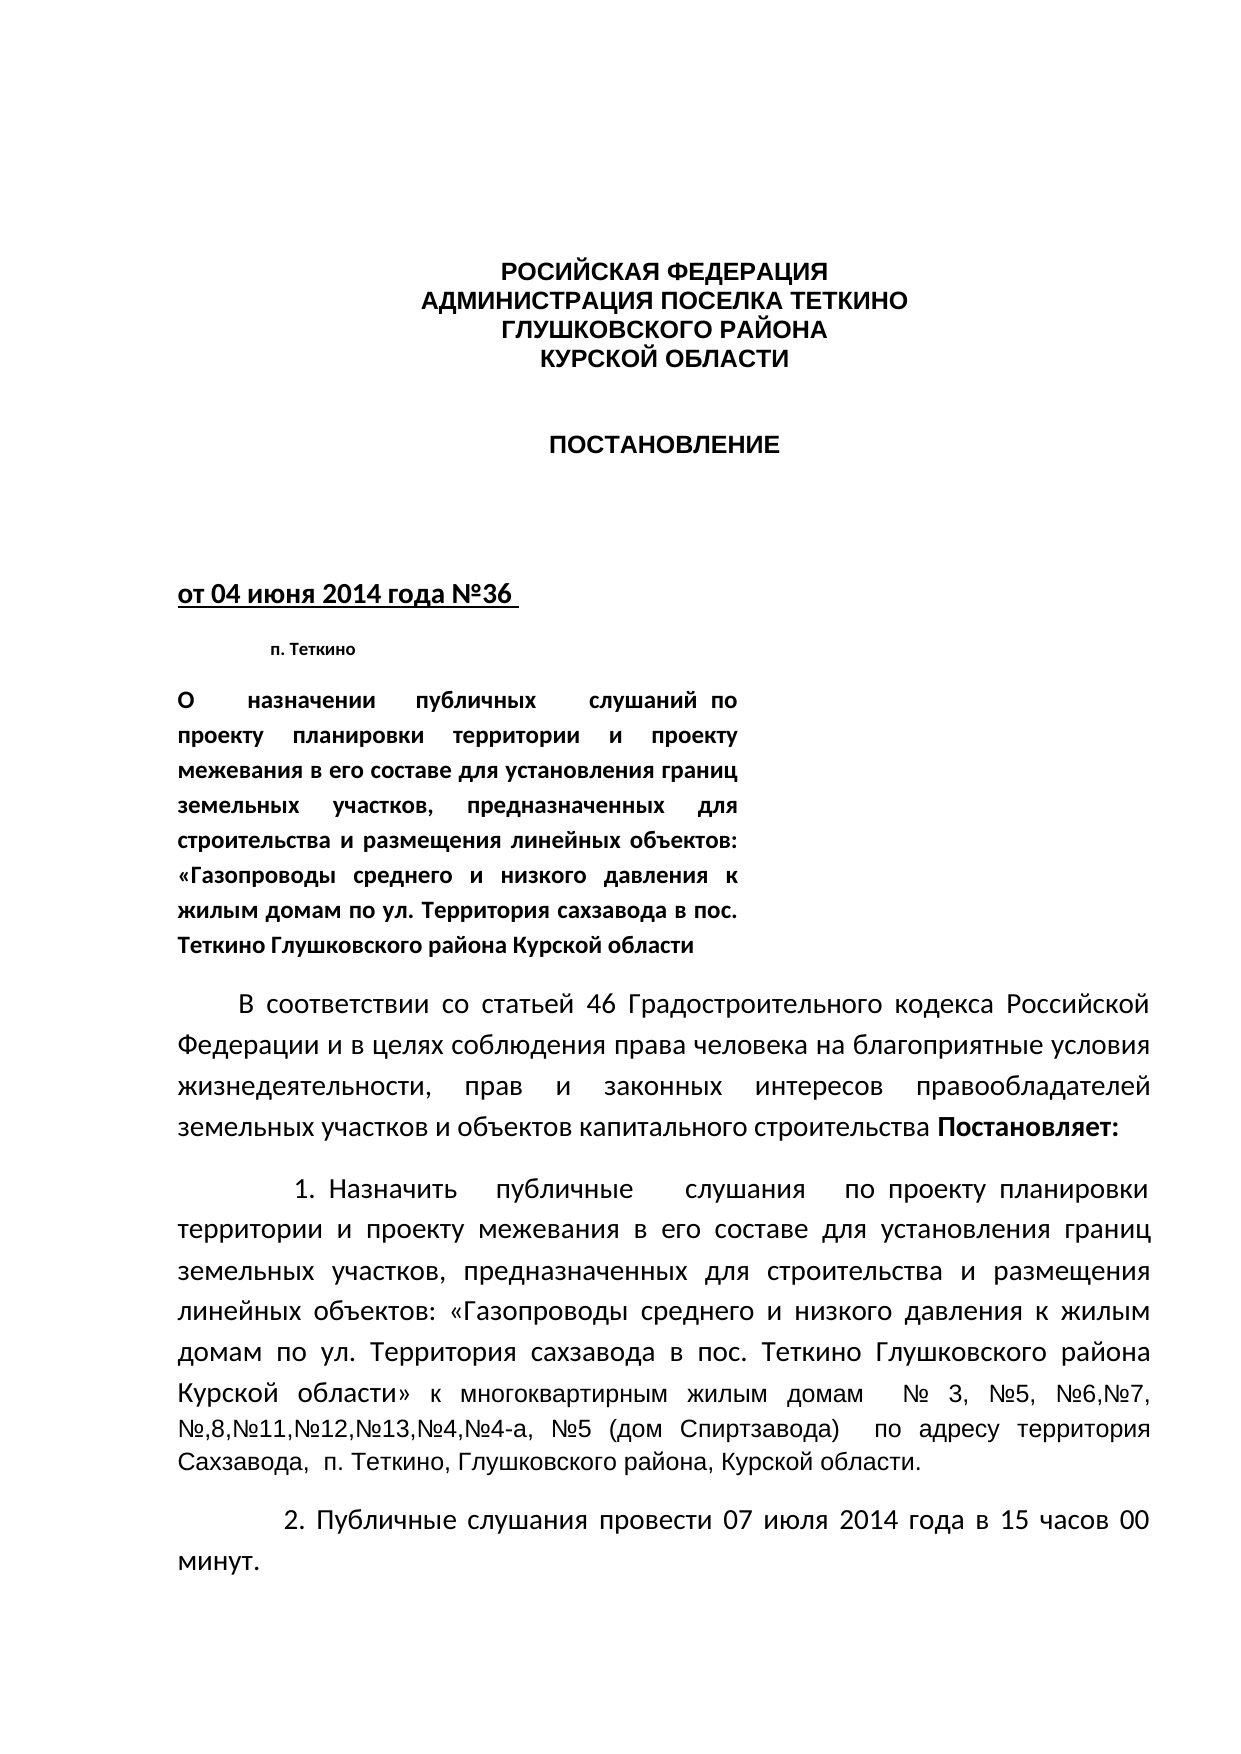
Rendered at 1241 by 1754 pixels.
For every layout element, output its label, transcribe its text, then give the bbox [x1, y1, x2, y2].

text АДМИНИСТРАЦИЯ ПОСЕЛКА ТЕТКИНО [177, 286, 1152, 315]
text О назначении публичных слушаний по проекту планировки территории и проекту межевания в его составе для установления границ земельных участков, предназначенных для строительства и размещения линейных объектов: «Газопроводы среднего и низкого давления к жилым домам по ул. Территория сахзавода в пос. Теткино Глушковского района Курской области [177, 684, 738, 960]
text КУРСКОЙ ОБЛАСТИ [177, 344, 1152, 372]
text от 04 июня 2014 года №36 [177, 575, 1152, 611]
text ГЛУШКОВСКОГО РАЙОНА [177, 315, 1152, 344]
text 2. Публичные слушания провести 07 июля 2014 года в 15 часов 00 минут. [177, 1501, 1152, 1578]
text ПОСТАНОВЛЕНИЕ [177, 430, 1152, 459]
text РОСИЙСКАЯ ФЕДЕРАЦИЯ [177, 257, 1152, 286]
text 1. Назначить публичные слушания по проекту планировки территории и проекту межевания в его составе для установления границ земельных участков, предназначенных для строительства и размещения линейных объектов: «Газопроводы среднего и низкого давления к жилым домам по ул. Территория сахзавода в пос. Теткино Глушковского района Курской области» к многоквартирным жилым домам № 3, №5, №6,№7, №,8,№11,№12,№13,№4,№4-а, №5 (дом Спиртзавода) по адресу территория Сахзавода, п. Теткино, Глушковского района, Курской области. [177, 1170, 1152, 1476]
text В соответствии со статьей 46 Градостроительного кодекса Российской Федерации и в целях соблюдения права человека на благоприятные условия жизнедеятельности, прав и законных интересов правообладателей земельных участков и объектов капитального строительства Постановляет: [177, 985, 1152, 1143]
text п. Теткино [177, 637, 1152, 660]
